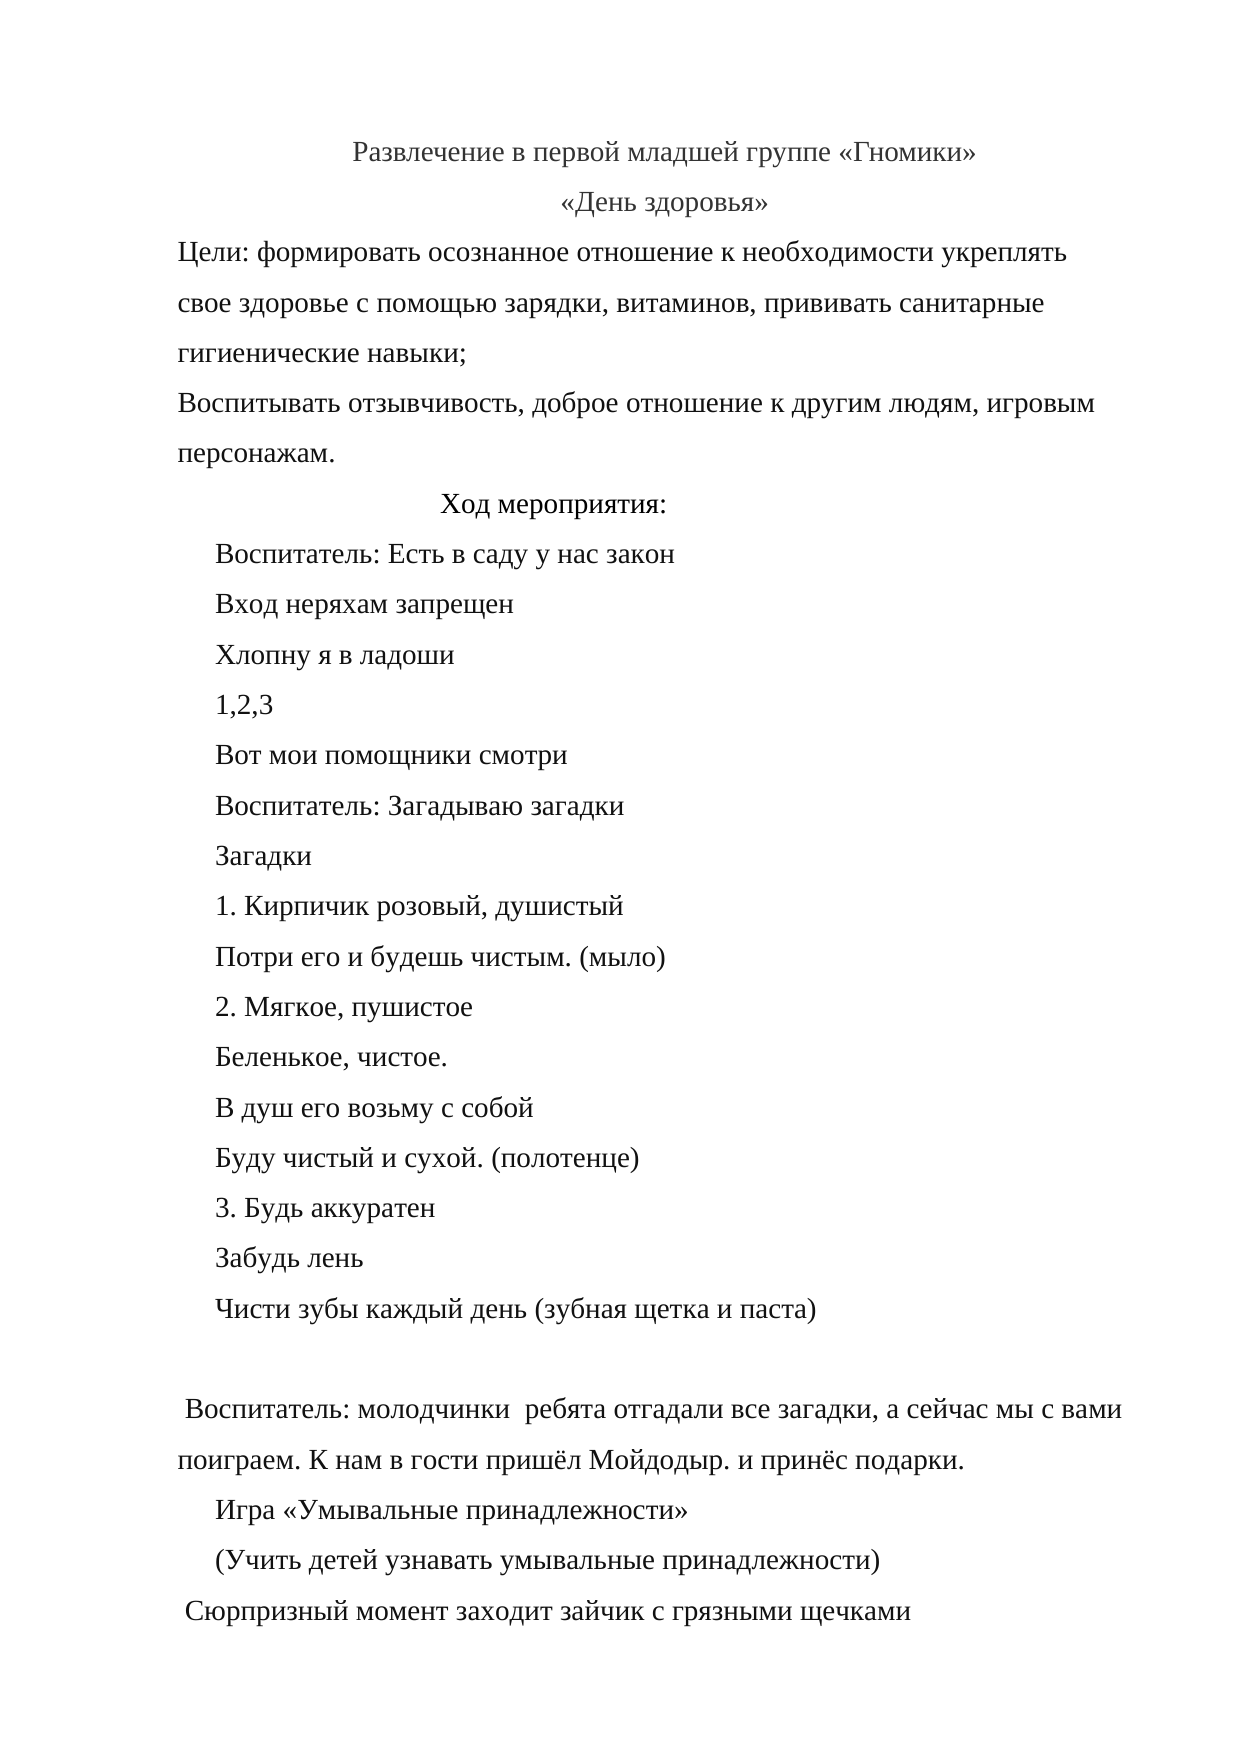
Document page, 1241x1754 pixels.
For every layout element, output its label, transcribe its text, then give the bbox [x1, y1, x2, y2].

text Сюрпризный момент заходит зайчик с грязными щечками [177, 1593, 1152, 1626]
text 2. Мягкое, пушистое [177, 989, 1152, 1023]
text «День здоровья» [177, 184, 1152, 218]
text Цели: формировать осознанное отношение к необходимости укреплять свое здоровье с помощью зарядки, витаминов, прививать санитарные гигиенические навыки; [177, 234, 1152, 368]
text 3. Будь аккуратен [177, 1190, 1152, 1224]
text Ход мероприятия: [177, 486, 1152, 519]
text Буду чистый и сухой. (полотенце) [177, 1140, 1152, 1173]
text Хлопну я в ладоши [177, 637, 1152, 670]
text Чисти зубы каждый день (зубная щетка и паста) [177, 1291, 1152, 1324]
text Воспитатель: Загадываю загадки [177, 788, 1152, 821]
text Забудь лень [177, 1241, 1152, 1274]
text 1. Кирпичик розовый, душистый [177, 888, 1152, 922]
text Игра «Умывальные принадлежности» [177, 1492, 1152, 1526]
text Потри его и будешь чистым. (мыло) [177, 939, 1152, 972]
text Воспитатель: Есть в саду у нас закон [177, 536, 1152, 570]
text (Учить детей узнавать умывальные принадлежности) [177, 1542, 1152, 1576]
text Беленькое, чистое. [177, 1039, 1152, 1073]
text Вход неряхам запрещен [177, 587, 1152, 620]
text Вот мои помощники смотри [177, 737, 1152, 771]
text 1,2,3 [177, 687, 1152, 721]
text Загадки [177, 838, 1152, 872]
text Воспитатель: молодчинки ребята отгадали все загадки, а сейчас мы с вами поиграем. К нам в гости пришёл Мойдодыр. и принёс подарки. [177, 1392, 1152, 1475]
text Развлечение в первой младшей группе «Гномики» [177, 134, 1152, 167]
text Воспитывать отзывчивость, доброе отношение к другим людям, игровым персонажам. [177, 385, 1152, 469]
text В душ его возьму с собой [177, 1090, 1152, 1123]
